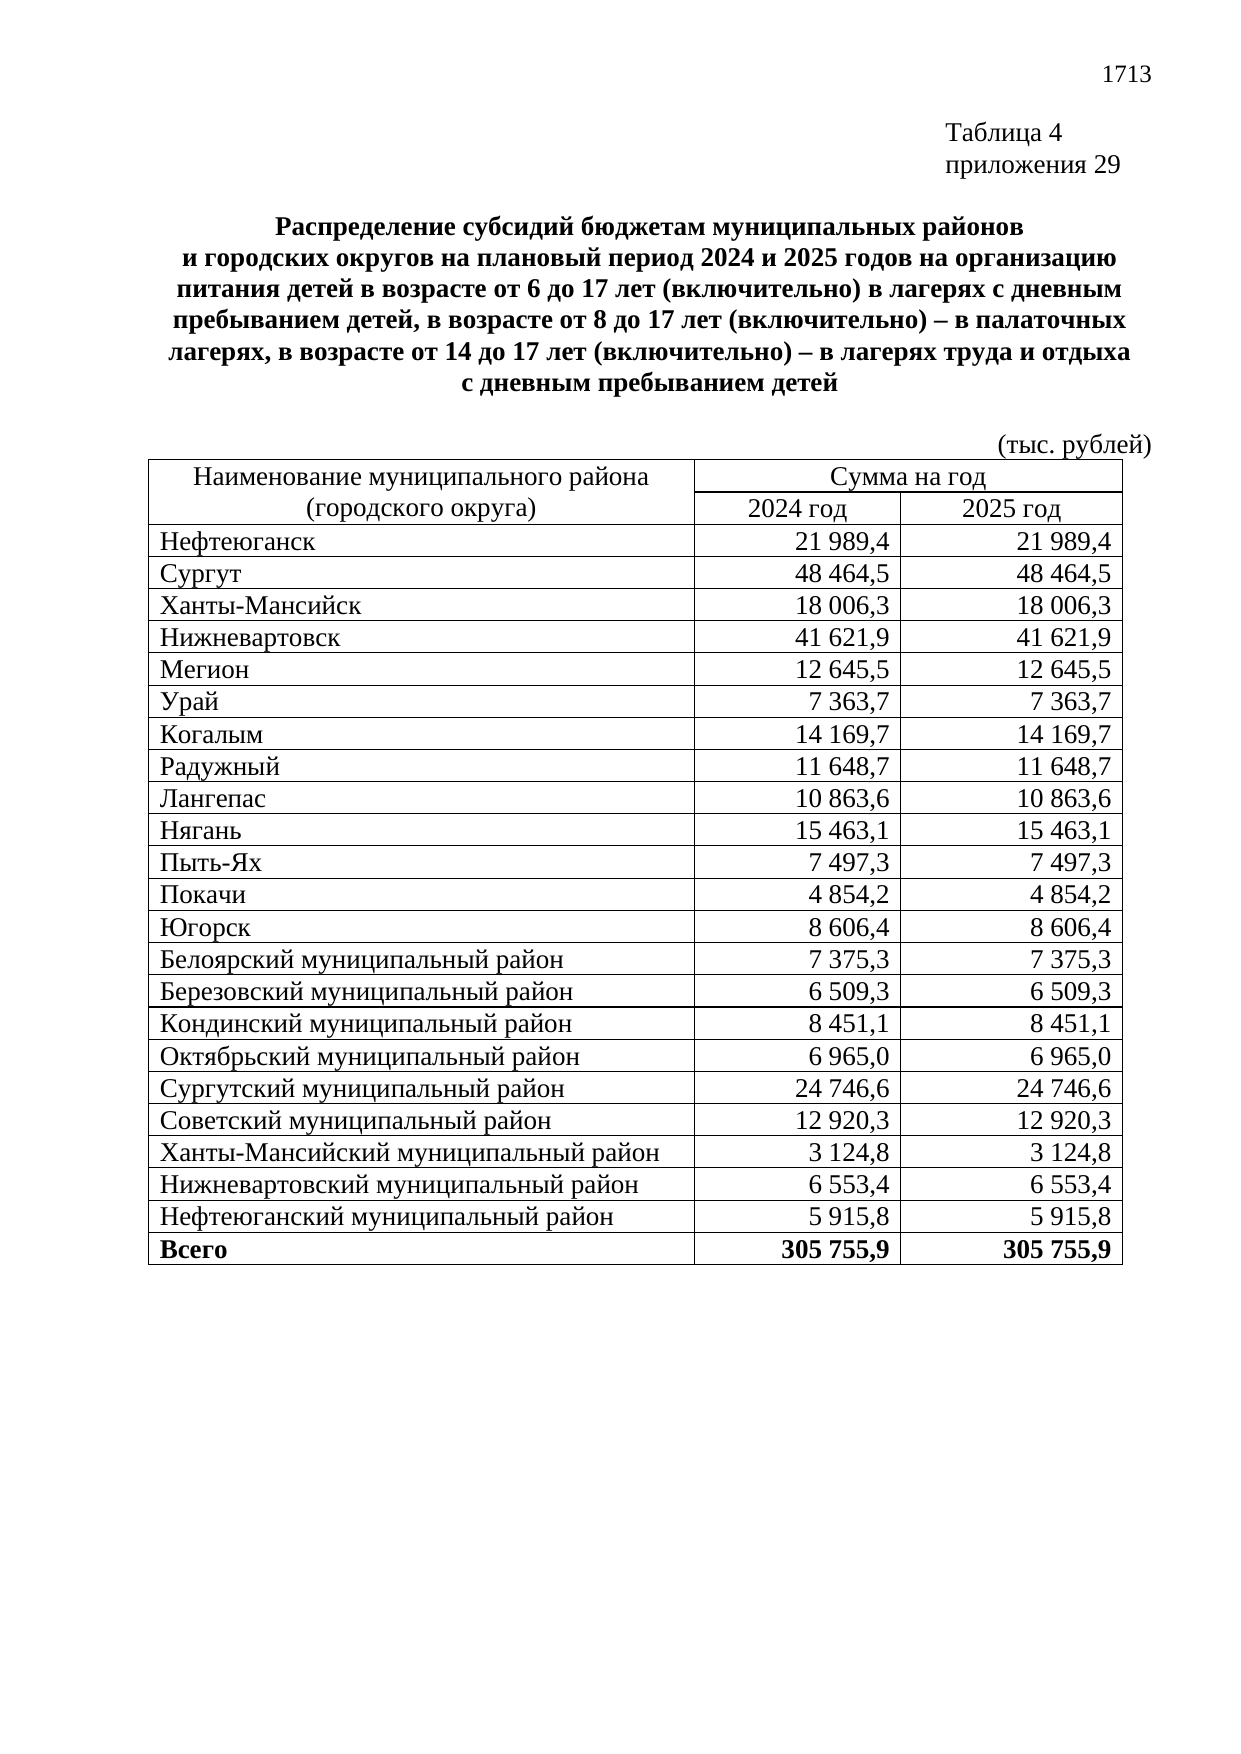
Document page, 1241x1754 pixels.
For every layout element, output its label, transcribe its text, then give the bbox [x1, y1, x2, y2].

text (тыс. рублей) [148, 428, 1152, 459]
table_cell 15 463,1 [695, 814, 900, 845]
table_cell 6 553,4 [695, 1168, 900, 1199]
table_cell Нефтеюганский муниципальный район [149, 1201, 694, 1232]
table_cell 6 965,0 [901, 1040, 1122, 1071]
table_cell Пыть-Ях [149, 846, 694, 878]
text с дневным пребыванием детей [148, 366, 1152, 397]
table_cell Кондинский муниципальный район [149, 1008, 694, 1038]
table_cell 8 606,4 [901, 911, 1122, 942]
text приложения 29 [945, 148, 1152, 179]
table_cell 5 915,8 [901, 1201, 1122, 1232]
text Таблица 4 [945, 117, 1181, 148]
table_cell 8 606,4 [695, 911, 900, 942]
table_cell 14 169,7 [695, 718, 900, 749]
table_cell Ханты-Мансийский муниципальный район [149, 1136, 694, 1167]
table_cell Радужный [149, 750, 694, 781]
table_cell 7 497,3 [695, 846, 900, 878]
table_cell Покачи [149, 879, 694, 910]
table_cell Березовский муниципальный район [149, 975, 694, 1006]
table_cell 3 124,8 [901, 1136, 1122, 1167]
table_cell 41 621,9 [695, 621, 900, 652]
table_cell 48 464,5 [695, 557, 900, 588]
table_cell Мегион [149, 653, 694, 684]
table_cell Сургутский муниципальный район [149, 1072, 694, 1103]
table_cell 4 854,2 [901, 879, 1122, 910]
table_cell Нижневартовск [149, 621, 694, 652]
table_cell 4 854,2 [695, 879, 900, 910]
table_cell 10 863,6 [695, 782, 900, 813]
table_cell 15 463,1 [901, 814, 1122, 845]
table_cell 5 915,8 [695, 1201, 900, 1232]
table_cell 6 509,3 [901, 975, 1122, 1006]
table_cell 12 645,5 [695, 653, 900, 684]
table_cell 7 497,3 [901, 846, 1122, 878]
table_cell 24 746,6 [695, 1072, 900, 1103]
table_cell Ханты-Мансийск [149, 589, 694, 620]
table_cell 12 920,3 [901, 1104, 1122, 1135]
table_cell 11 648,7 [901, 750, 1122, 781]
table_cell 8 451,1 [695, 1008, 900, 1038]
table_header Сумма на год [695, 460, 1122, 491]
table_cell Нягань [149, 814, 694, 845]
table_cell 11 648,7 [695, 750, 900, 781]
table_header Наименование муниципального района (городского округа) [149, 460, 694, 523]
table_cell 7 375,3 [901, 943, 1122, 974]
table_cell 41 621,9 [901, 621, 1122, 652]
table_cell 6 965,0 [695, 1040, 900, 1071]
table_cell 3 124,8 [695, 1136, 900, 1167]
table_cell 18 006,3 [695, 589, 900, 620]
table_cell Нефтеюганск [149, 525, 694, 556]
table_cell 14 169,7 [901, 718, 1122, 749]
table_cell 2024 год [695, 493, 900, 523]
table_cell 305 755,9 [901, 1233, 1122, 1264]
table_cell 10 863,6 [901, 782, 1122, 813]
table_cell 2025 год [901, 493, 1122, 523]
table_cell 21 989,4 [901, 525, 1122, 556]
table_cell Всего [149, 1233, 694, 1264]
table_cell Югорск [149, 911, 694, 942]
table_cell Урай [149, 686, 694, 717]
table_cell Когалым [149, 718, 694, 749]
table_cell 7 363,7 [695, 686, 900, 717]
table_cell Советский муниципальный район [149, 1104, 694, 1135]
table_cell 305 755,9 [695, 1233, 900, 1264]
table_cell 12 920,3 [695, 1104, 900, 1135]
table_cell Белоярский муниципальный район [149, 943, 694, 974]
table_cell 6 553,4 [901, 1168, 1122, 1199]
table_cell 8 451,1 [901, 1008, 1122, 1038]
table_cell 7 375,3 [695, 943, 900, 974]
table_cell Нижневартовский муниципальный район [149, 1168, 694, 1199]
table_cell Сургут [149, 557, 694, 588]
table_cell 7 363,7 [901, 686, 1122, 717]
text Распределение субсидий бюджетам муниципальных районов [148, 210, 1152, 241]
table_cell 48 464,5 [901, 557, 1122, 588]
table_cell 24 746,6 [901, 1072, 1122, 1103]
table_cell Лангепас [149, 782, 694, 813]
table_cell 21 989,4 [695, 525, 900, 556]
table_cell 6 509,3 [695, 975, 900, 1006]
table_cell 12 645,5 [901, 653, 1122, 684]
table_cell Октябрьский муниципальный район [149, 1040, 694, 1071]
table_cell 18 006,3 [901, 589, 1122, 620]
text и городских округов на плановый период 2024 и 2025 годов на организацию питания детей в возрасте от 6 до 17 лет (включительно) в лагерях с дневным пребыванием детей, в возрасте от 8 до 17 лет (включительно) – в палаточных лагерях, в возрасте от 14 до 17 лет (включительно) – в лагерях труда и отдыха [148, 241, 1152, 366]
